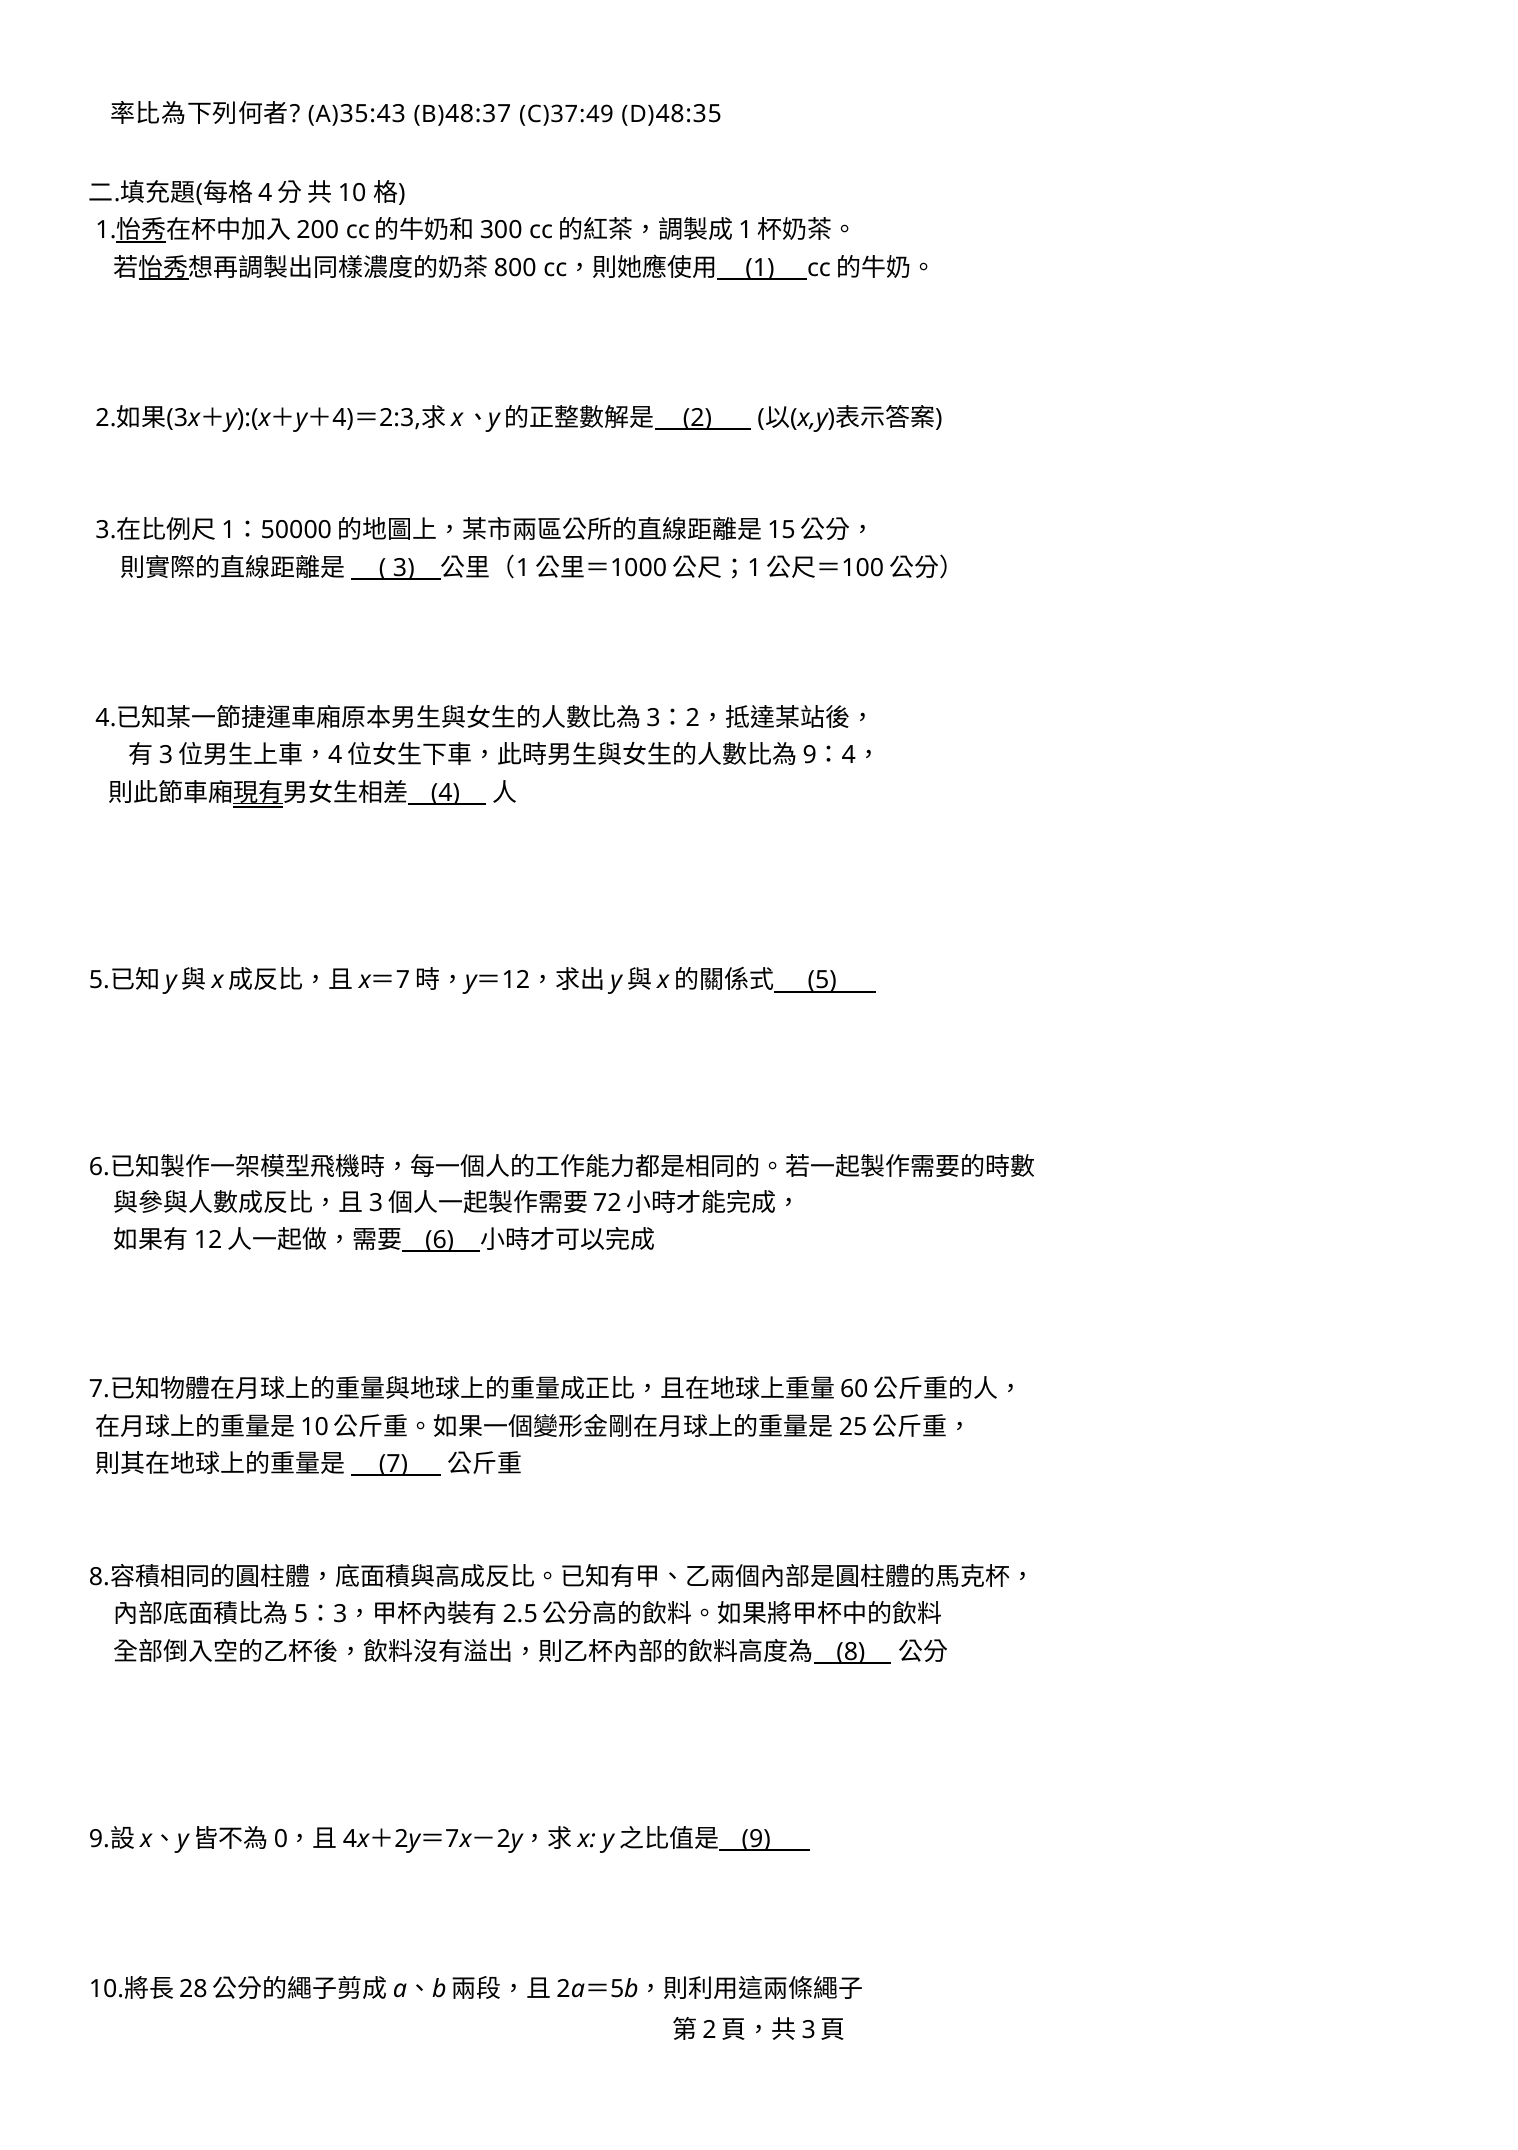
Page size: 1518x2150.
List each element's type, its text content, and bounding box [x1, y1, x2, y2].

text 率比為下列何者? (A)35:43 (B)48:37 (C)37:49 (D)48:35 [89, 93, 1429, 131]
text 在月球上的重量是10公斤重。如果一個變形金剛在月球上的重量是25公斤重， [89, 1405, 1429, 1443]
text 內部底面積比為5：3，甲杯內裝有2.5公分高的飲料。如果將甲杯中的飲料 [114, 1593, 1429, 1630]
text 則其在地球上的重量是 (7) 公斤重 [89, 1443, 1429, 1480]
text 4.已知某一節捷運車廂原本男生與女生的人數比為3：2，抵達某站後， [89, 697, 1429, 734]
text 8.容積相同的圓柱體，底面積與高成反比。已知有甲、乙兩個內部是圓柱體的馬克杯， [89, 1555, 1429, 1593]
text 3.在比例尺1：50000的地圖上，某市兩區公所的直線距離是15公分， [89, 509, 1429, 547]
text 二.填充題(每格4分 共10 格) [89, 172, 1429, 209]
text 9.設x、y皆不為0，且4x＋2y＝7x－2y，求x: y之比值是 (9) [89, 1818, 1429, 1855]
text 7.已知物體在月球上的重量與地球上的重量成正比，且在地球上重量60公斤重的人， [89, 1368, 1429, 1405]
text 5.已知y與x成反比，且x＝7時，y＝12，求出y與x的關係式 (5) [89, 959, 1429, 997]
text 1.怡秀在杯中加入200 cc的牛奶和300 cc的紅茶，調製成1杯奶茶。 [89, 209, 1429, 247]
text 若怡秀想再調製出同樣濃度的奶茶800 cc，則她應使用 (1) cc的牛奶。 [114, 247, 1429, 284]
text 如果有12人一起做，需要 (6) 小時才可以完成 [114, 1219, 1429, 1255]
text 2.如果(3x＋y):(x＋y＋4)＝2:3,求x、y的正整數解是 (2) (以(x,y)表示答案) [89, 397, 1429, 434]
text 則實際的直線距離是 ( 3) 公里（1公里＝1000公尺；1公尺＝100公分） [114, 547, 1429, 584]
text 全部倒入空的乙杯後，飲料沒有溢出，則乙杯內部的飲料高度為 (8) 公分 [114, 1630, 1429, 1668]
text 6.已知製作一架模型飛機時，每一個人的工作能力都是相同的。若一起製作需要的時數 [89, 1147, 1429, 1183]
text 則此節車廂現有男女生相差 (4) 人 [89, 772, 1429, 809]
text 10.將長28公分的繩子剪成a、b兩段，且2a＝5b，則利用這兩條繩子 [89, 1968, 1429, 2005]
text 有3位男生上車，4位女生下車，此時男生與女生的人數比為9：4， [104, 734, 1429, 772]
text 與參與人數成反比，且3個人一起製作需要72小時才能完成， [114, 1183, 1429, 1219]
